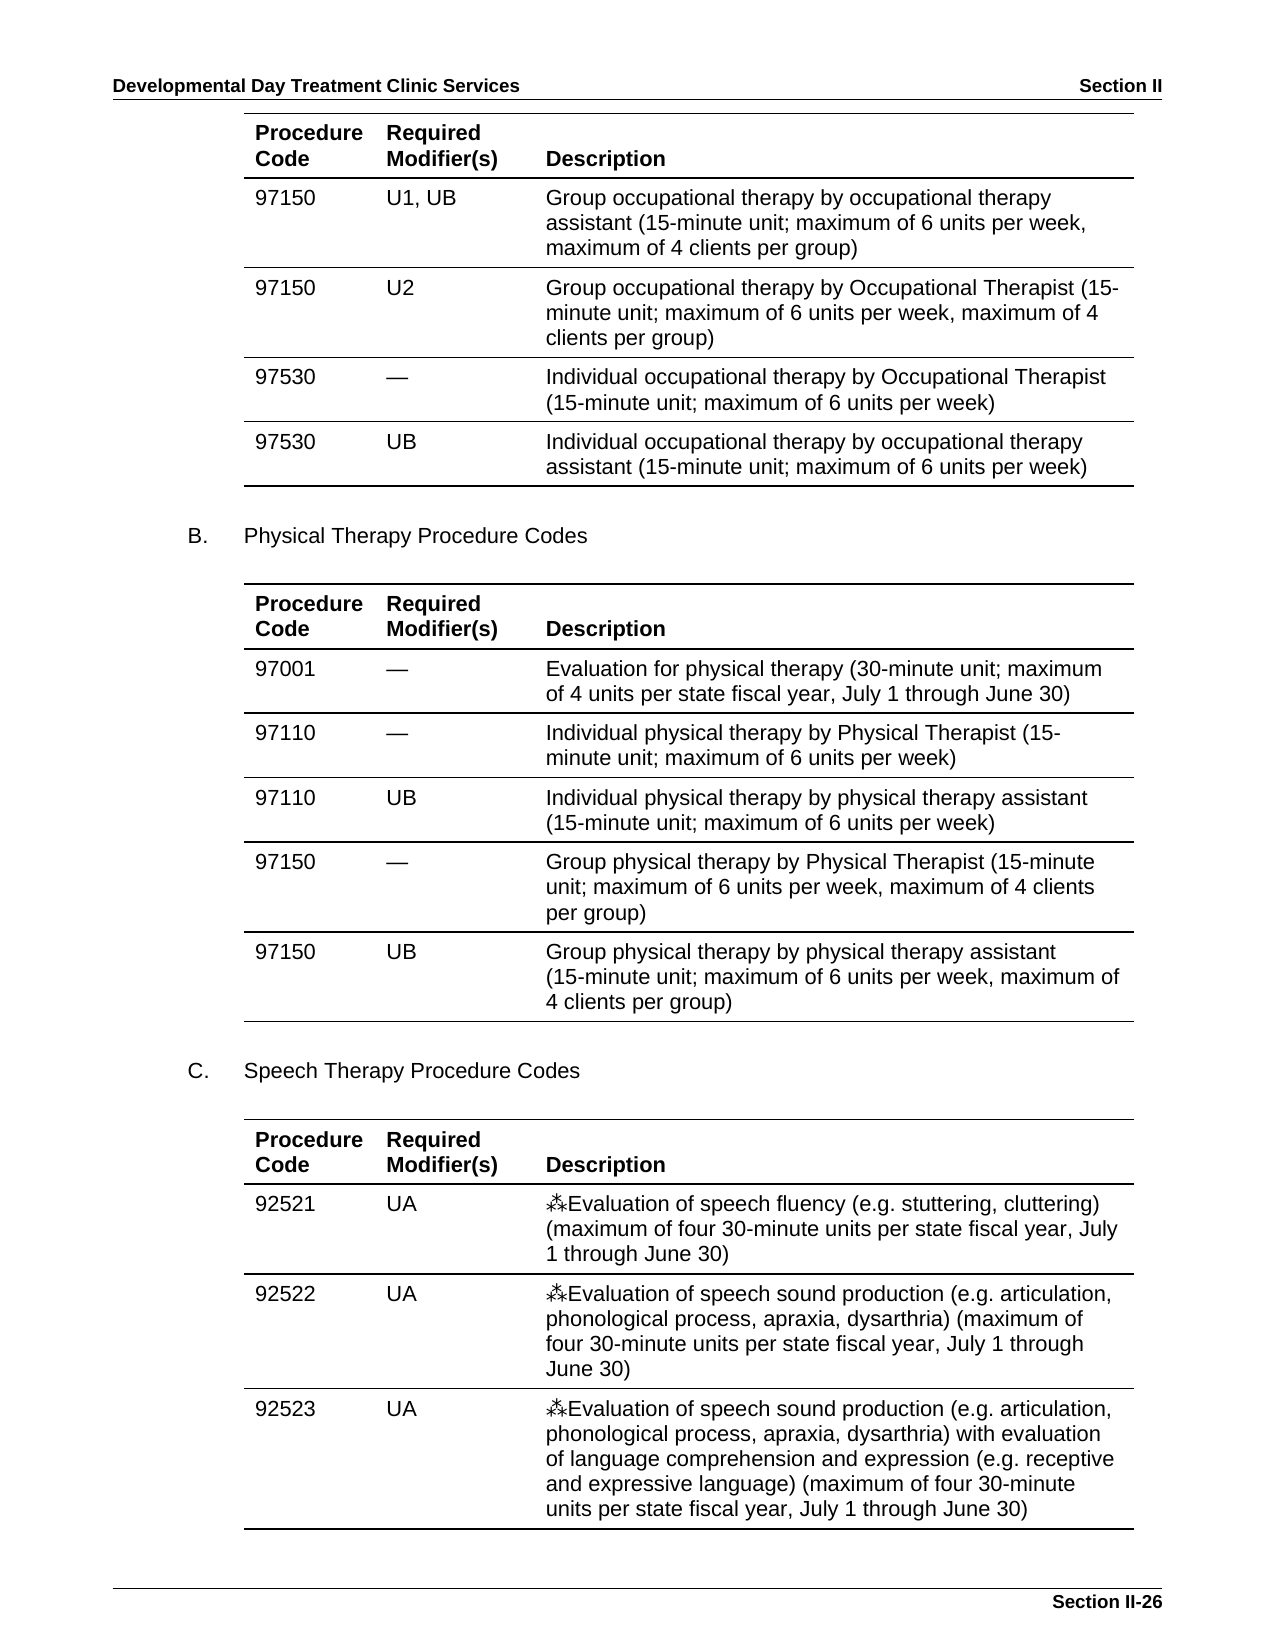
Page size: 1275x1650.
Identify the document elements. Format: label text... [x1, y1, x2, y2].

table_cell — [375, 358, 534, 421]
table_cell — [375, 650, 534, 712]
table_cell Group occupational therapy by Occupational Therapist (15-minute unit; maximum of 6 units per week, maximum of 4 clients per group) [534, 268, 1134, 356]
table_cell — [375, 714, 534, 777]
table_cell — [375, 843, 534, 931]
table_cell 97530 [244, 422, 375, 485]
table_cell 97001 [244, 650, 375, 712]
table_cell Evaluation of speech fluency (e.g. stuttering, cluttering) (maximum of four 30-minute units per state fiscal year, July 1 through June 30) [534, 1185, 1134, 1273]
table_cell 92522 [244, 1275, 375, 1388]
table_cell Evaluation for physical therapy (30-minute unit; maximum of 4 units per state fiscal year, July 1 through June 30) [534, 650, 1134, 712]
table_cell UB [375, 933, 534, 1021]
table_header Required Modifier(s) [375, 1120, 534, 1183]
table_cell Group occupational therapy by occupational therapy assistant (15-minute unit; maximum of 6 units per week, maximum of 4 clients per group) [534, 179, 1134, 267]
table_header Procedure Code [244, 1120, 375, 1183]
table_header Description [534, 114, 1134, 177]
table_header Required Modifier(s) [375, 114, 534, 177]
table_header Required Modifier(s) [375, 585, 534, 648]
table_cell Individual physical therapy by physical therapy assistant (15-minute unit; maximum of 6 units per week) [534, 778, 1134, 841]
table_cell 97150 [244, 933, 375, 1021]
table_cell 97530 [244, 358, 375, 421]
table_cell 97150 [244, 268, 375, 356]
table_cell Evaluation of speech sound production (e.g. articulation, phonological process, apraxia, dysarthria) with evaluation of language comprehension and expression (e.g. receptive and expressive language) (maximum of four 30-minute units per state fiscal year, July 1 through June 30) [534, 1389, 1134, 1528]
table_cell Group physical therapy by physical therapy assistant (15-minute unit; maximum of 6 units per week, maximum of 4 clients per group) [534, 933, 1134, 1021]
table_cell UB [375, 778, 534, 841]
table_header Procedure Code [244, 585, 375, 648]
table_cell Individual occupational therapy by occupational therapy assistant (15-minute unit; maximum of 6 units per week) [534, 422, 1134, 485]
text B. Physical Therapy Procedure Codes [187, 522, 1125, 548]
table_cell UA [375, 1185, 534, 1273]
table_header Procedure Code [244, 114, 375, 177]
table_cell UA [375, 1389, 534, 1528]
table_cell 97150 [244, 179, 375, 267]
table_cell 97150 [244, 843, 375, 931]
table_cell U1, UB [375, 179, 534, 267]
table_cell UB [375, 422, 534, 485]
table_header Description [534, 1120, 1134, 1183]
table_cell Group physical therapy by Physical Therapist (15-minute unit; maximum of 6 units per week, maximum of 4 clients per group) [534, 843, 1134, 931]
text C. Speech Therapy Procedure Codes [187, 1058, 1125, 1083]
table_cell UA [375, 1275, 534, 1388]
table_cell 97110 [244, 778, 375, 841]
table_cell U2 [375, 268, 534, 356]
table_header Description [534, 585, 1134, 648]
table_cell Individual physical therapy by Physical Therapist (15-minute unit; maximum of 6 units per week) [534, 714, 1134, 777]
table_cell Individual occupational therapy by Occupational Therapist (15-minute unit; maximum of 6 units per week) [534, 358, 1134, 421]
table_cell Evaluation of speech sound production (e.g. articulation, phonological process, apraxia, dysarthria) (maximum of four 30-minute units per state fiscal year, July 1 through June 30) [534, 1275, 1134, 1388]
table_cell 92521 [244, 1185, 375, 1273]
table_cell 97110 [244, 714, 375, 777]
table_cell 92523 [244, 1389, 375, 1528]
